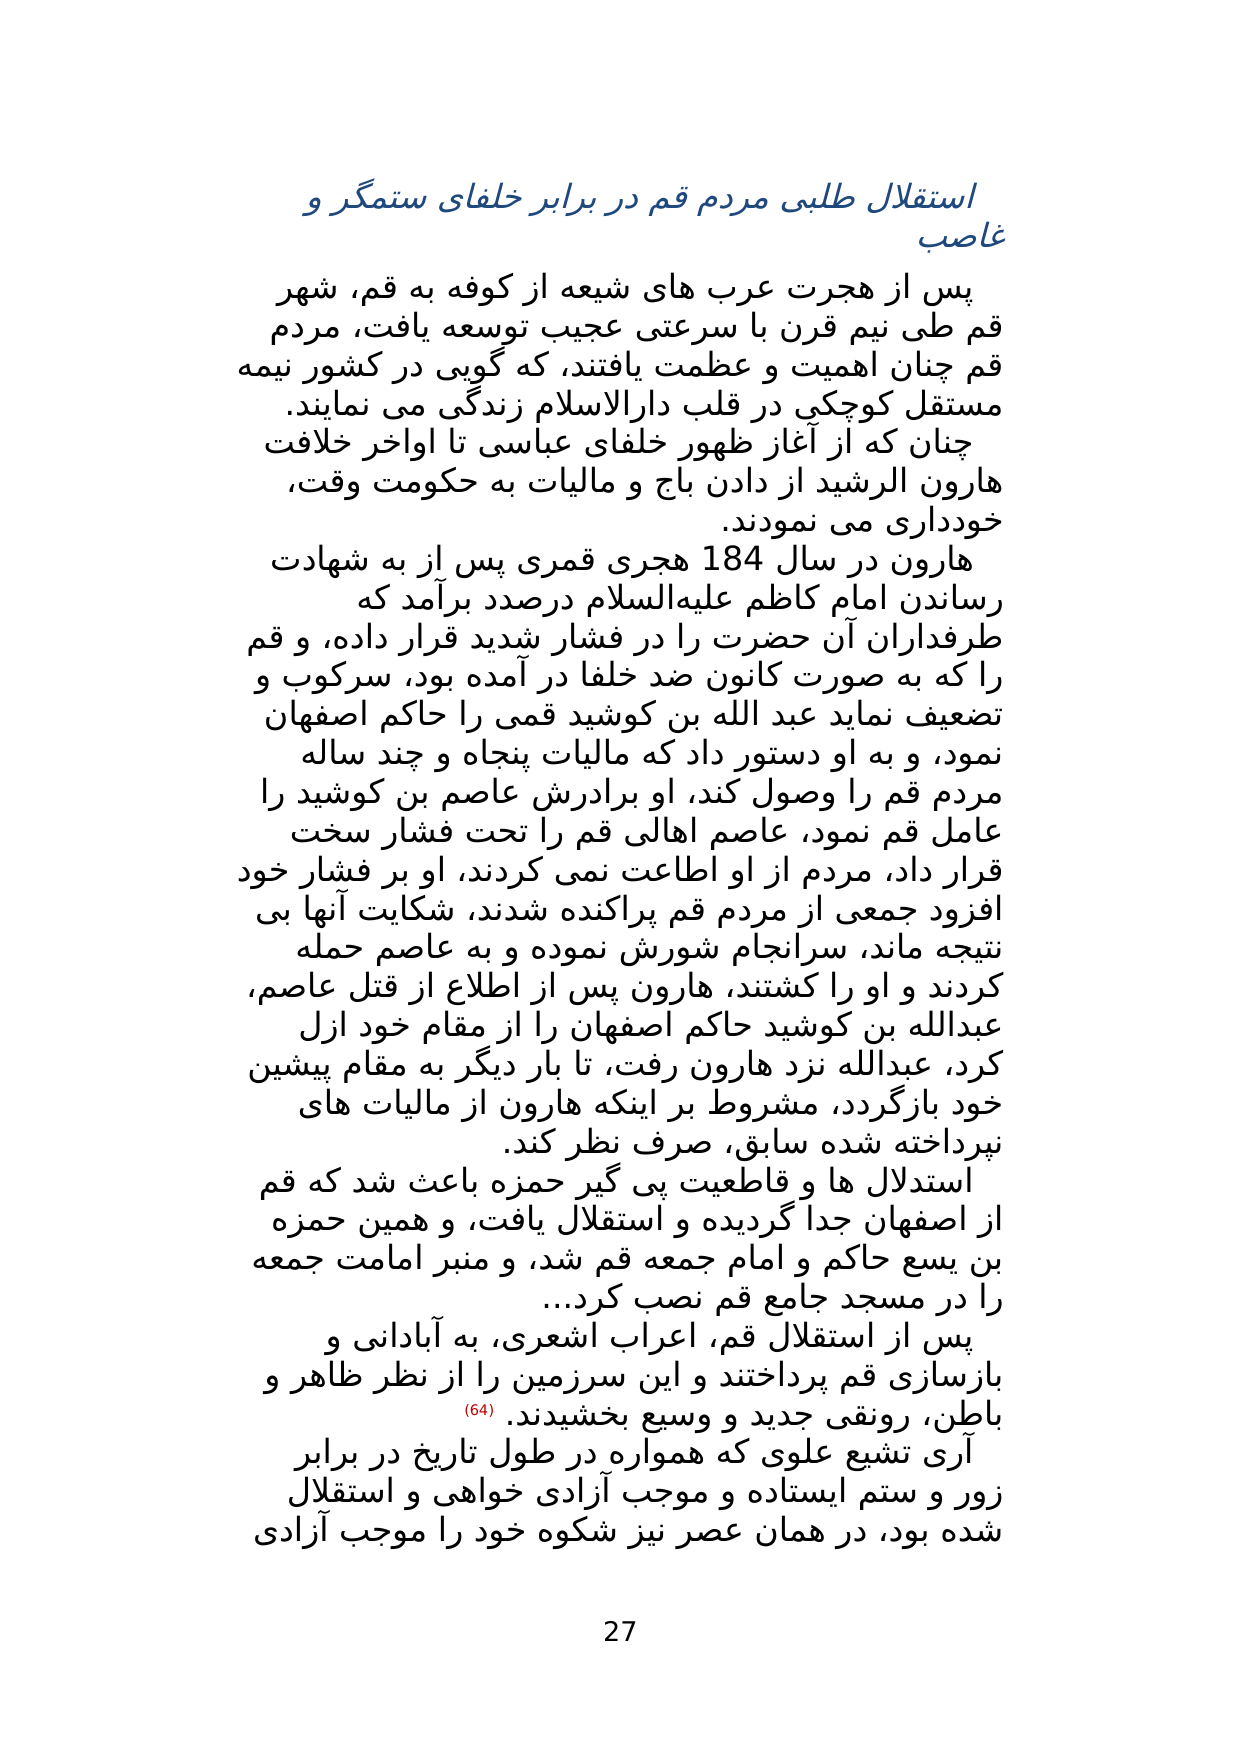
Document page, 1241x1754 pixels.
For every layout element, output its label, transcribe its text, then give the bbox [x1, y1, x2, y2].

text استدلال ها و قاطعيت پى گير حمزه باعث شد كه قم از اصفهان جدا گرديده و استقلال يافت، و همين حمزه بن يسع حاكم و امام جمعه قم شد، و منبر امامت جمعه را در مسجد جامع قم نصب كرد... [236, 1161, 1004, 1316]
text پس از استقلال قم، اعراب اشعرى، به آبادانى و بازسازى قم پرداختند و اين سرزمين را از نظر ظاهر و باطن، رونقى جديد و وسيع بخشيدند. (64) [236, 1316, 1004, 1433]
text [236, 1433, 1004, 1549]
text چنان كه از آغاز ظهور خلفاى عباسى تا اواخر خلافت هارون الرشيد از دادن باج و ماليات به حكومت وقت، خوددارى مى نمودند. [236, 423, 1004, 539]
text پس از هجرت عرب هاى شيعه از كوفه به قم، شهر قم طى نيم قرن با سرعتى عجيب توسعه يافت، مردم قم چنان اهميت و عظمت يافتند، كه گويى در كشور نيمه مستقل كوچكى در قلب دارالاسلام زندگى مى نمايند. [236, 267, 1004, 423]
text هارون در سال 184 هجرى قمرى پس از به شهادت رساندن امام كاظم عليه‌السلام درصدد برآمد كه طرفداران آن حضرت را در فشار شديد قرار داده، و قم را كه به صورت كانون ضد خلفا در آمده بود، سركوب و تضعيف نمايد عبد الله بن كوشيد قمى را حاكم اصفهان نمود، و به او دستور داد كه ماليات پنجاه و چند ساله مردم قم را وصول كند، او برادرش عاصم بن كوشيد را عامل قم نمود، عاصم اهالى قم را تحت فشار سخت قرار داد، مردم از او اطاعت نمى كردند، او بر فشار خود افزود جمعى از مردم قم پراكنده شدند، شكايت آنها بى نتيجه ماند، سرانجام شورش نموده و به عاصم حمله كردند و او را كشتند، هارون پس از اطلاع از قتل عاصم، عبدالله بن كوشيد حاكم اصفهان را از مقام خود ازل كرد، عبدالله نزد هارون رفت، تا بار ديگر به مقام پيشين خود بازگردد، مشروط بر اينكه هارون از ماليات هاى نپرداخته شده سابق، صرف نظر كند. [236, 539, 1004, 1161]
subtitle استقلال طلبى مردم قم در برابر خلفاى ستمگر و غاصب [236, 177, 1004, 255]
